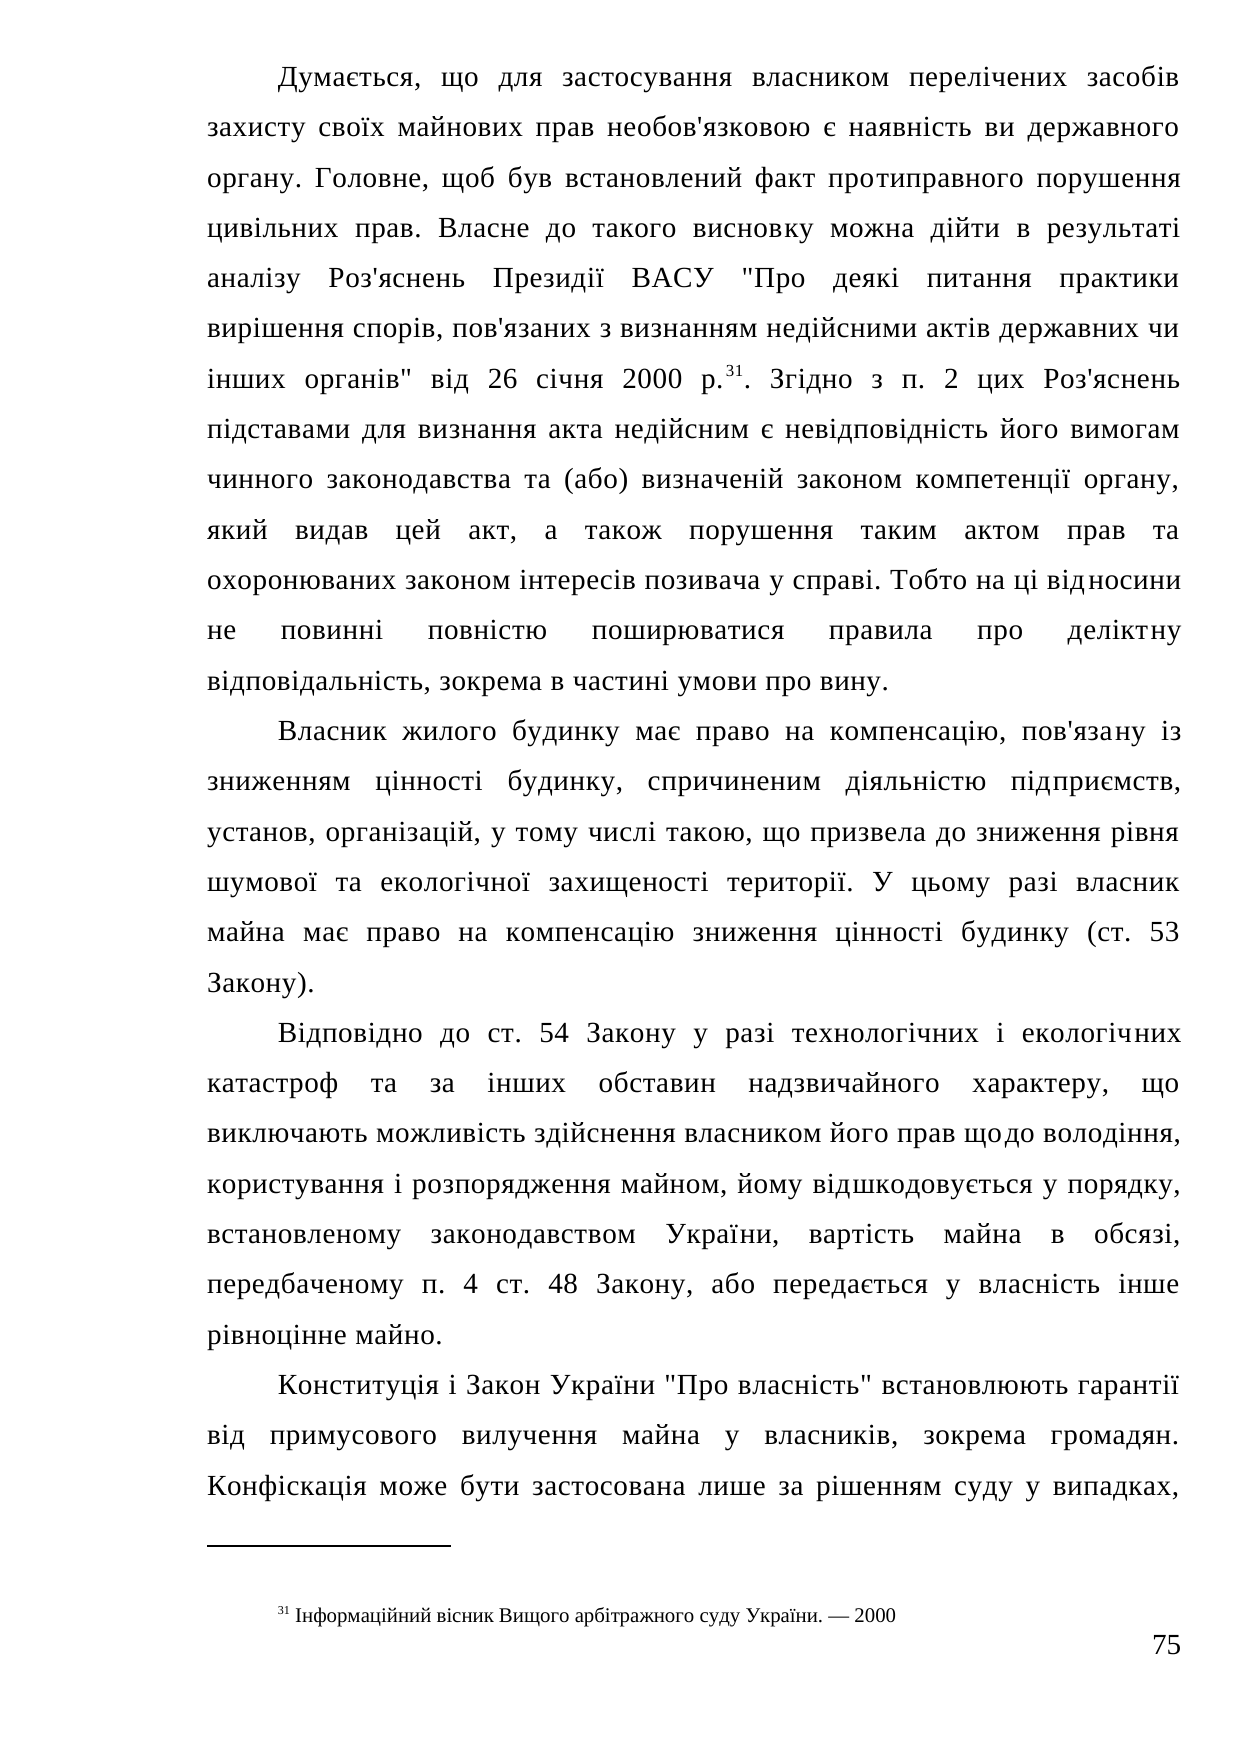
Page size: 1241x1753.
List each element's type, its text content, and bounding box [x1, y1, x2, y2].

text Думається, що для застосування власником перелічених засобів захисту своїх майнових прав необов'язковою є наявність ви державного органу. Головне, щоб був встановлений факт протиправного порушення цивільних прав. Власне до такого висновку можна дійти в результаті аналізу Роз'яснень Президії ВАСУ "Про деякі питання практики вирішення спорів, пов'язаних з визнанням недійсними актів державних чи інших органів" від 26 січня 2000 р.. Згідно з п. 2 цих Роз'яснень підставами для визнання акта недійсним є невідповідність його вимогам чинного законодавства та (або) визначеній законом компетенції органу, який видав цей акт, а також порушення таким актом прав та охоронюваних законом інтересів позивача у справі. Тобто на ці відносини не повинні повністю поширюватися правила про деліктну відповідальність, зокрема в частині умови про вину. [207, 59, 1181, 696]
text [207, 1367, 1181, 1501]
text Відповідно до ст. 54 Закону у разі технологічних і екологічних катастроф та за інших обставин надзвичайного характеру, що виключають можливість здійснення власником його прав щодо володіння, користування і розпорядження майном, йому відшкодовується у порядку, встановленому законодавством України, вартість майна в обсязі, передбаченому п. 4 ст. 48 Закону, або передається у власність інше рівноцінне майно. [207, 1015, 1181, 1350]
text Власник жилого будинку має право на компенсацію, пов'язану із зниженням цінності будинку, спричиненим діяльністю підприємств, установ, організацій, у тому числі такою, що призвела до зниження рівня шумової та екологічної захищеності території. У цьому разі власник майна має право на компенсацію зниження цінності будинку (ст. 53 Закону). [207, 713, 1181, 998]
